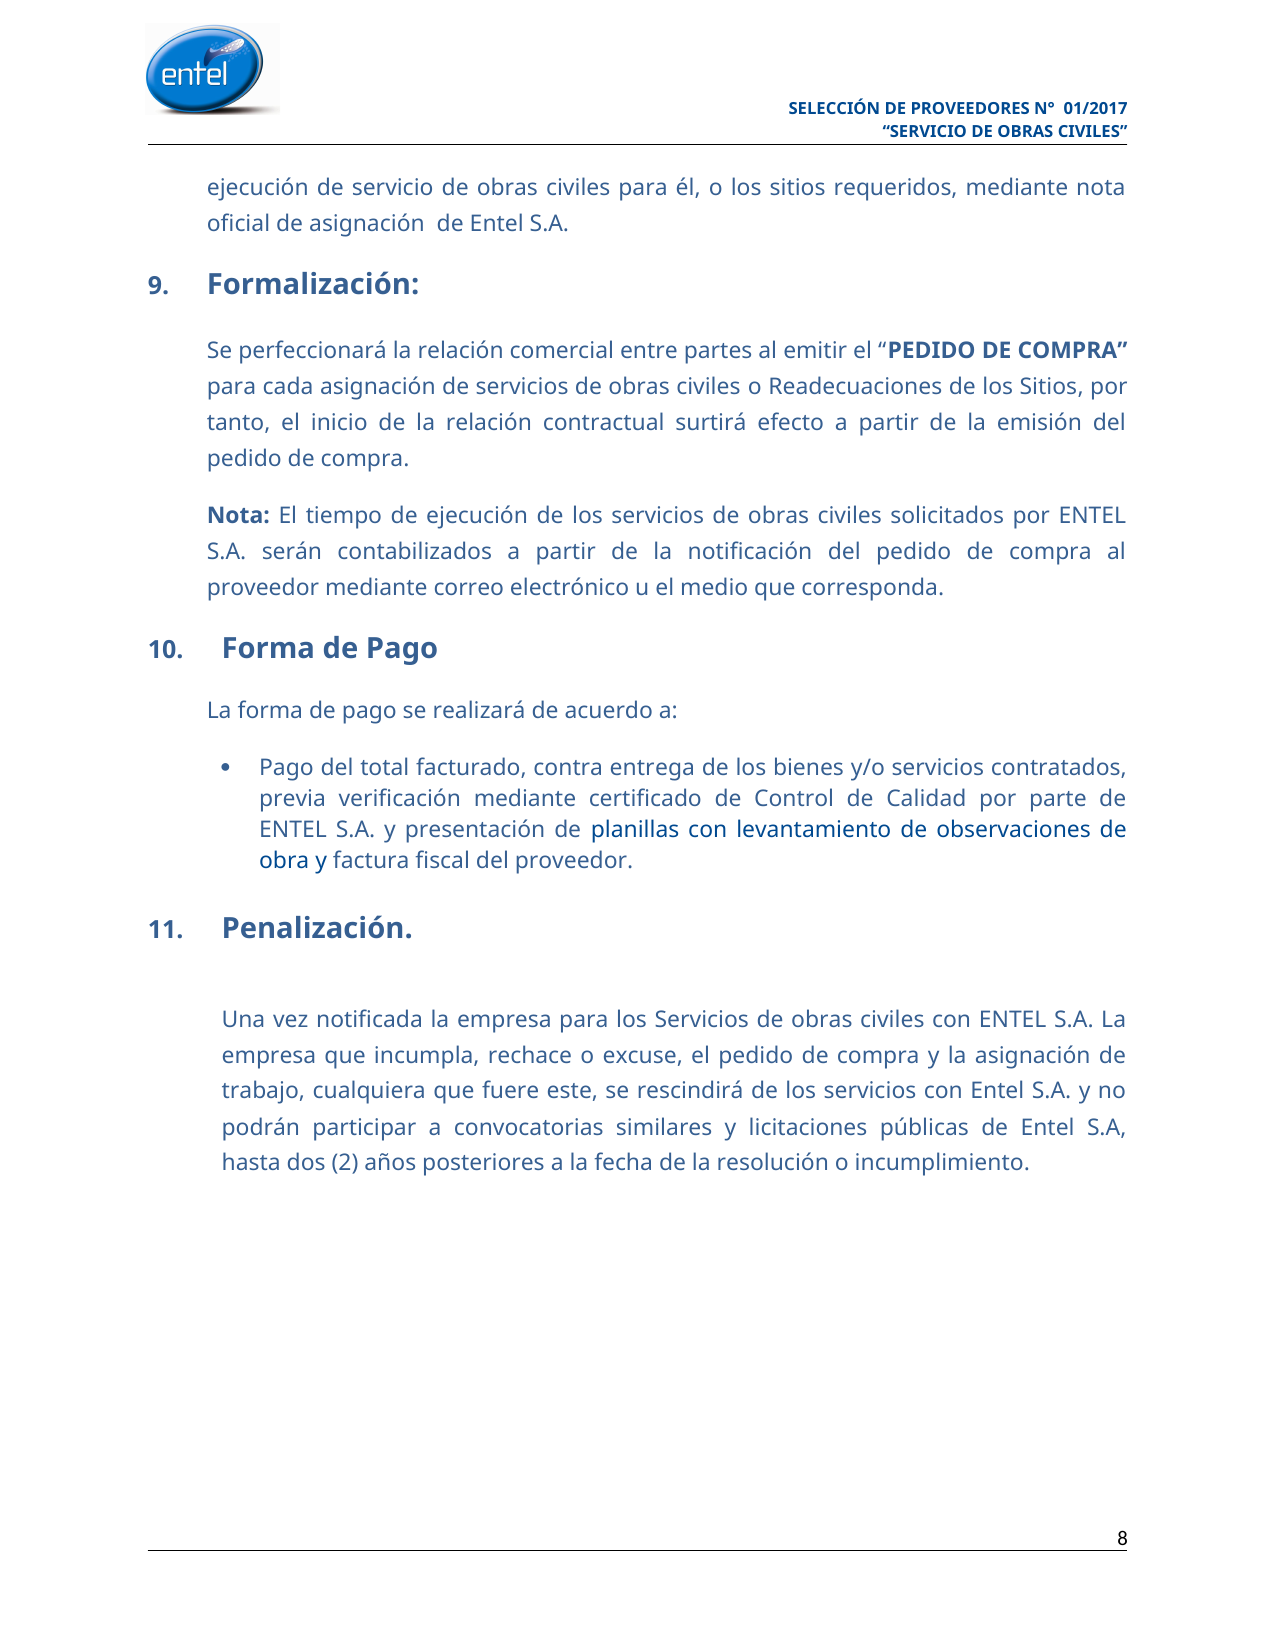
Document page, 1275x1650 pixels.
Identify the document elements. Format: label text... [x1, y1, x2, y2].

list Penalización. [148, 907, 1127, 947]
picture [145, 23, 281, 115]
text La forma de pago se realizará de acuerdo a: [207, 694, 1127, 725]
list Una vez notificada la empresa para los Servicios de obras civiles con ENTEL S.A. La empresa que incumpla, rechace o excuse, el pedido de compra y la asignación de trabajo, cualquiera que fuere este, se rescindirá de los servicios con Entel S.A. y no podrán participar a convocatorias similares y licitaciones públicas de Entel S.A, hasta dos (2) años posteriores a la fecha de la resolución o incumplimiento. [221, 1003, 1127, 1178]
text Nota: El tiempo de ejecución de los servicios de obras civiles solicitados por ENTEL S.A. serán contabilizados a partir de la notificación del pedido de compra al proveedor mediante correo electrónico u el medio que corresponda. [207, 499, 1127, 602]
list Formalización: [148, 263, 1127, 303]
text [207, 171, 1127, 238]
list Forma de Pago [148, 627, 1127, 667]
text Se perfeccionará la relación comercial entre partes al emitir el “PEDIDO DE COMPRA” para cada asignación de servicios de obras civiles o Readecuaciones de los Sitios, por tanto, el inicio de la relación contractual surtirá efecto a partir de la emisión del pedido de compra. [207, 334, 1127, 473]
list Pago del total facturado, contra entrega de los bienes y/o servicios contratados, previa verificación mediante certificado de Control de Calidad por parte de ENTEL S.A. y presentación de planillas con levantamiento de observaciones de obra y factura fiscal del proveedor. [221, 751, 1127, 876]
